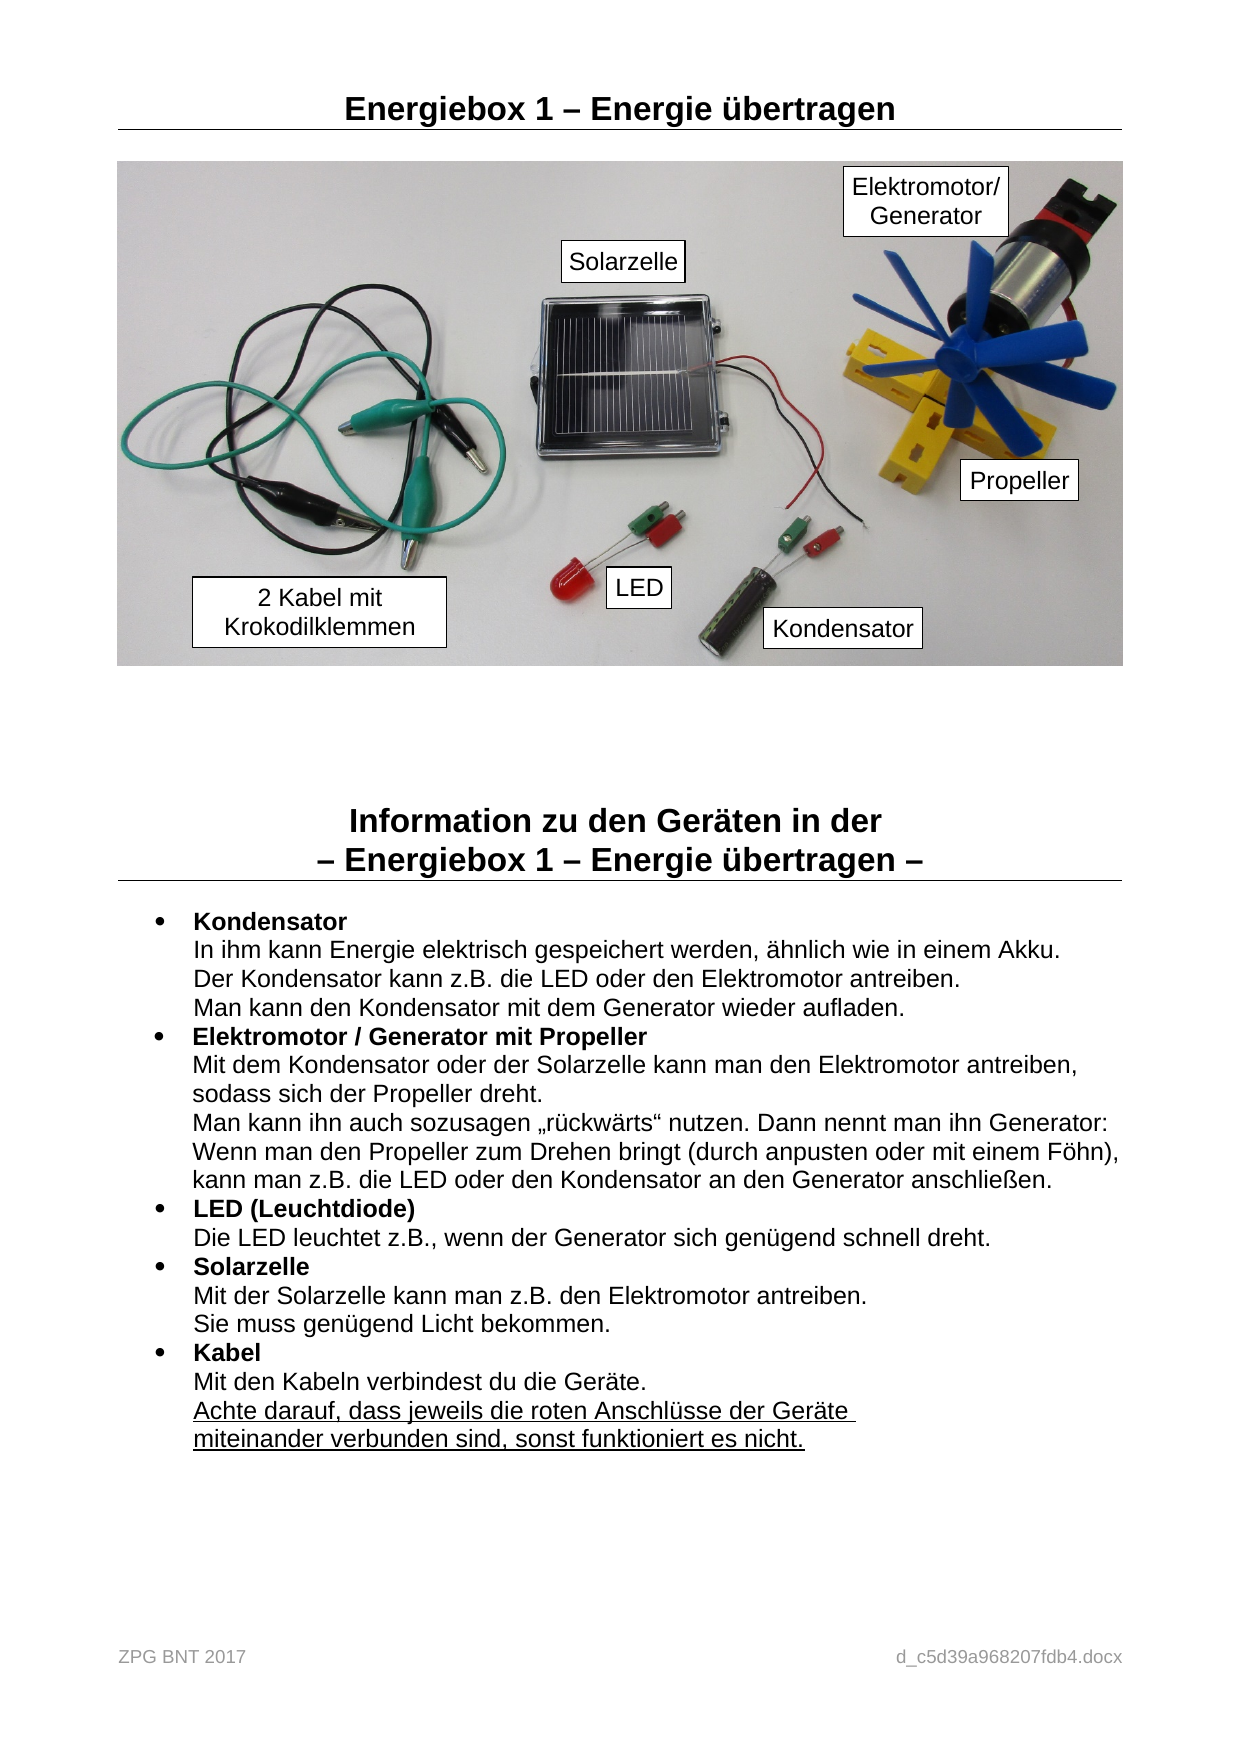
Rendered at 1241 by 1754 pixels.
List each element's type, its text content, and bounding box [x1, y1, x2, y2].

list LED (Leuchtdiode) Die LED leuchtet z.B., wenn der Generator sich genügend schnell dreht. [156, 1194, 1122, 1252]
picture [117, 161, 1123, 666]
list Kondensator In ihm kann Energie elektrisch gespeichert werden, ähnlich wie in einem Akku. Der Kondensator kann z.B. die LED oder den Elektromotor antreiben. Man kann den Kondensator mit dem Generator wieder aufladen. [156, 906, 1122, 1022]
list Kabel Mit den Kabeln verbindest du die Geräte. Achte darauf, dass jeweils die roten Anschlüsse der Geräte miteinander verbunden sind, sonst funktioniert es nicht. [156, 1338, 1122, 1453]
list Solarzelle Mit der Solarzelle kann man z.B. den Elektromotor antreiben. Sie muss genügend Licht bekommen. [156, 1252, 1122, 1338]
subtitle Information zu den Geräten in der – Energiebox 1 – Energie übertragen – [118, 801, 1122, 880]
text Energiebox 1 – Energie übertragen [118, 89, 1122, 129]
list Elektromotor / Generator mit Propeller Mit dem Kondensator oder der Solarzelle kann man den Elektromotor antreiben, sodass sich der Propeller dreht. Man kann ihn auch sozusagen „rückwärts“ nutzen. Dann nennt man ihn Generator: Wenn man den Propeller zum Drehen bringt (durch anpusten oder mit einem Föhn), kann man z.B. die LED oder den Kondensator an den Generator anschließen. [154, 1022, 1122, 1194]
